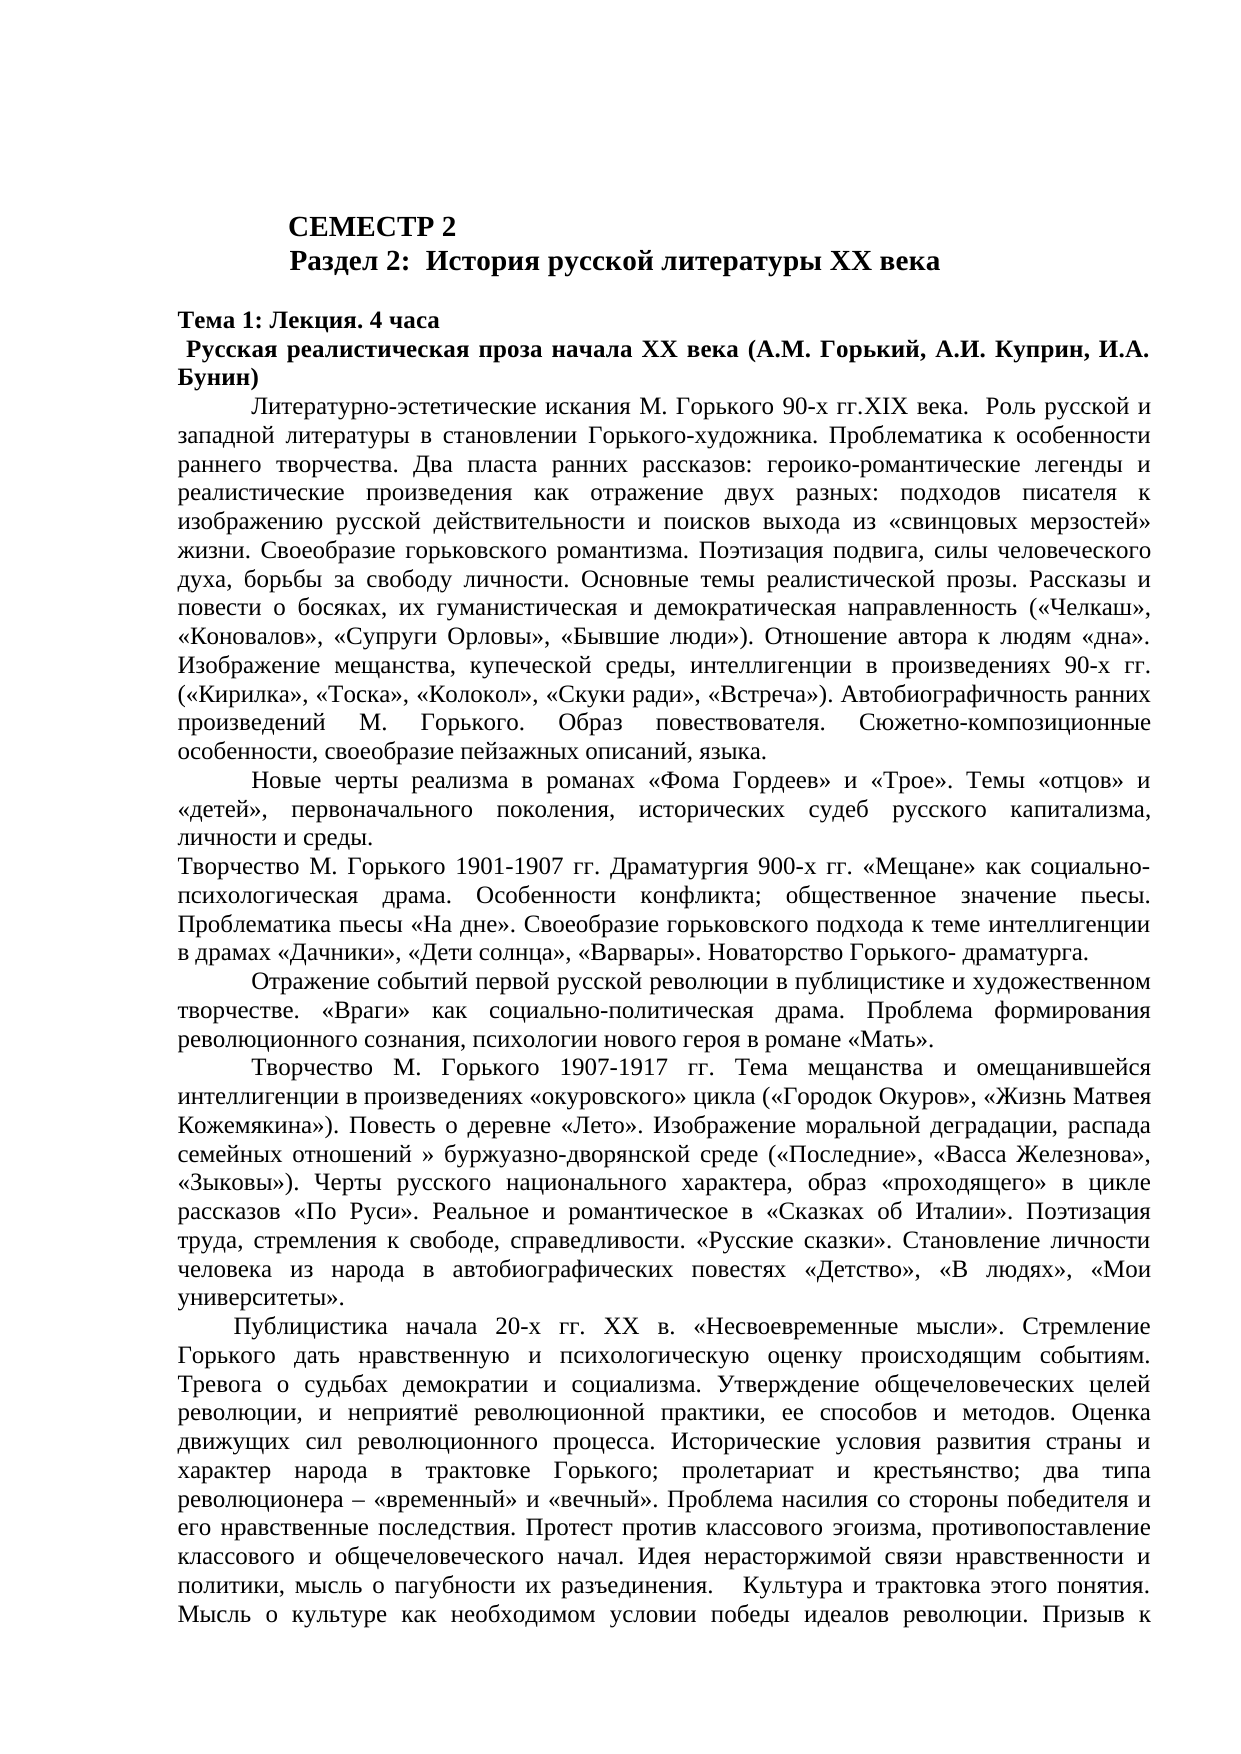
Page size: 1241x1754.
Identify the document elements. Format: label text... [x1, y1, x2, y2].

text СЕМЕСТР 2 [177, 209, 1152, 243]
text Творчество М. Горького 1907-1917 гг. Тема мещанства и омещанившейся интеллигенции в произведениях «окуровского» цикла («Городок Окуров», «Жизнь Матвея Кожемякина»). Повесть о деревне «Лето». Изображение моральной деградации, распада семейных отношений » буржуазно-дворянской среде («Последние», «Васса Железнова», «Зыковы»). Черты русского национального характера, образ «проходящего» в цикле рассказов «По Руси». Реальное и романтическое в «Сказках об Италии». Поэтизация труда, стремления к свободе, справедливости. «Русские сказки». Становление личности человека из народа в автобиографических повестях «Детство», «В людях», «Мои университеты». [177, 1052, 1152, 1311]
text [177, 1311, 1152, 1627]
text Творчество М. Горького 1901-1907 гг. Драматургия 900-х гг. «Мещане» как социально-психологическая драма. Особенности конфликта; общественное значение пьесы. Проблематика пьесы «На дне». Своеобразие горьковского подхода к теме интеллигенции в драмах «Дачники», «Дети солнца», «Варвары». Новаторство Горького- драматурга. [177, 851, 1152, 966]
text Новые черты реализма в романах «Фома Гордеев» и «Трое». Темы «отцов» и «детей», первоначального поколения, исторических судеб русского капитализма, личности и среды. [177, 765, 1152, 851]
text Тема 1: Лекция. 4 часа [177, 305, 1152, 334]
text Русская реалистическая проза начала ХХ века (А.М. Горький, А.И. Куприн, И.А. Бунин) [177, 334, 1152, 391]
text Отражение событий первой русской революции в публицистике и художественном творчестве. «Враги» как социально-политическая драма. Проблема формирования революционного сознания, психологии нового героя в романе «Мать». [177, 966, 1152, 1052]
text Раздел 2: История русской литературы ХХ века [177, 243, 1152, 276]
text Литературно-эстетические искания М. Горького 90-х гг.XIX века. Роль русской и западной литературы в становлении Горького-художника. Проблематика к особенности раннего творчества. Два пласта ранних рассказов: героико-романтические легенды и реалистические произведения как отражение двух разных: подходов писателя к изображению русской действительности и поисков выхода из «свинцовых мерзостей» жизни. Своеобразие горьковского романтизма. Поэтизация подвига, силы человеческого духа, борьбы за свободу личности. Основные темы реалистической прозы. Рассказы и повести о босяках, их гуманистическая и демократическая направленность («Челкаш», «Коновалов», «Супруги Орловы», «Бывшие люди»). Отношение автора к людям «дна». Изображение мещанства, купеческой среды, интеллигенции в произведениях 90-х гг. («Кирилка», «Тоска», «Колокол», «Скуки ради», «Встреча»). Автобиографичность ранних произведений М. Горького. Образ повествователя. Сюжетно-композиционные особенности, своеобразие пейзажных описаний, языка. [177, 391, 1152, 765]
